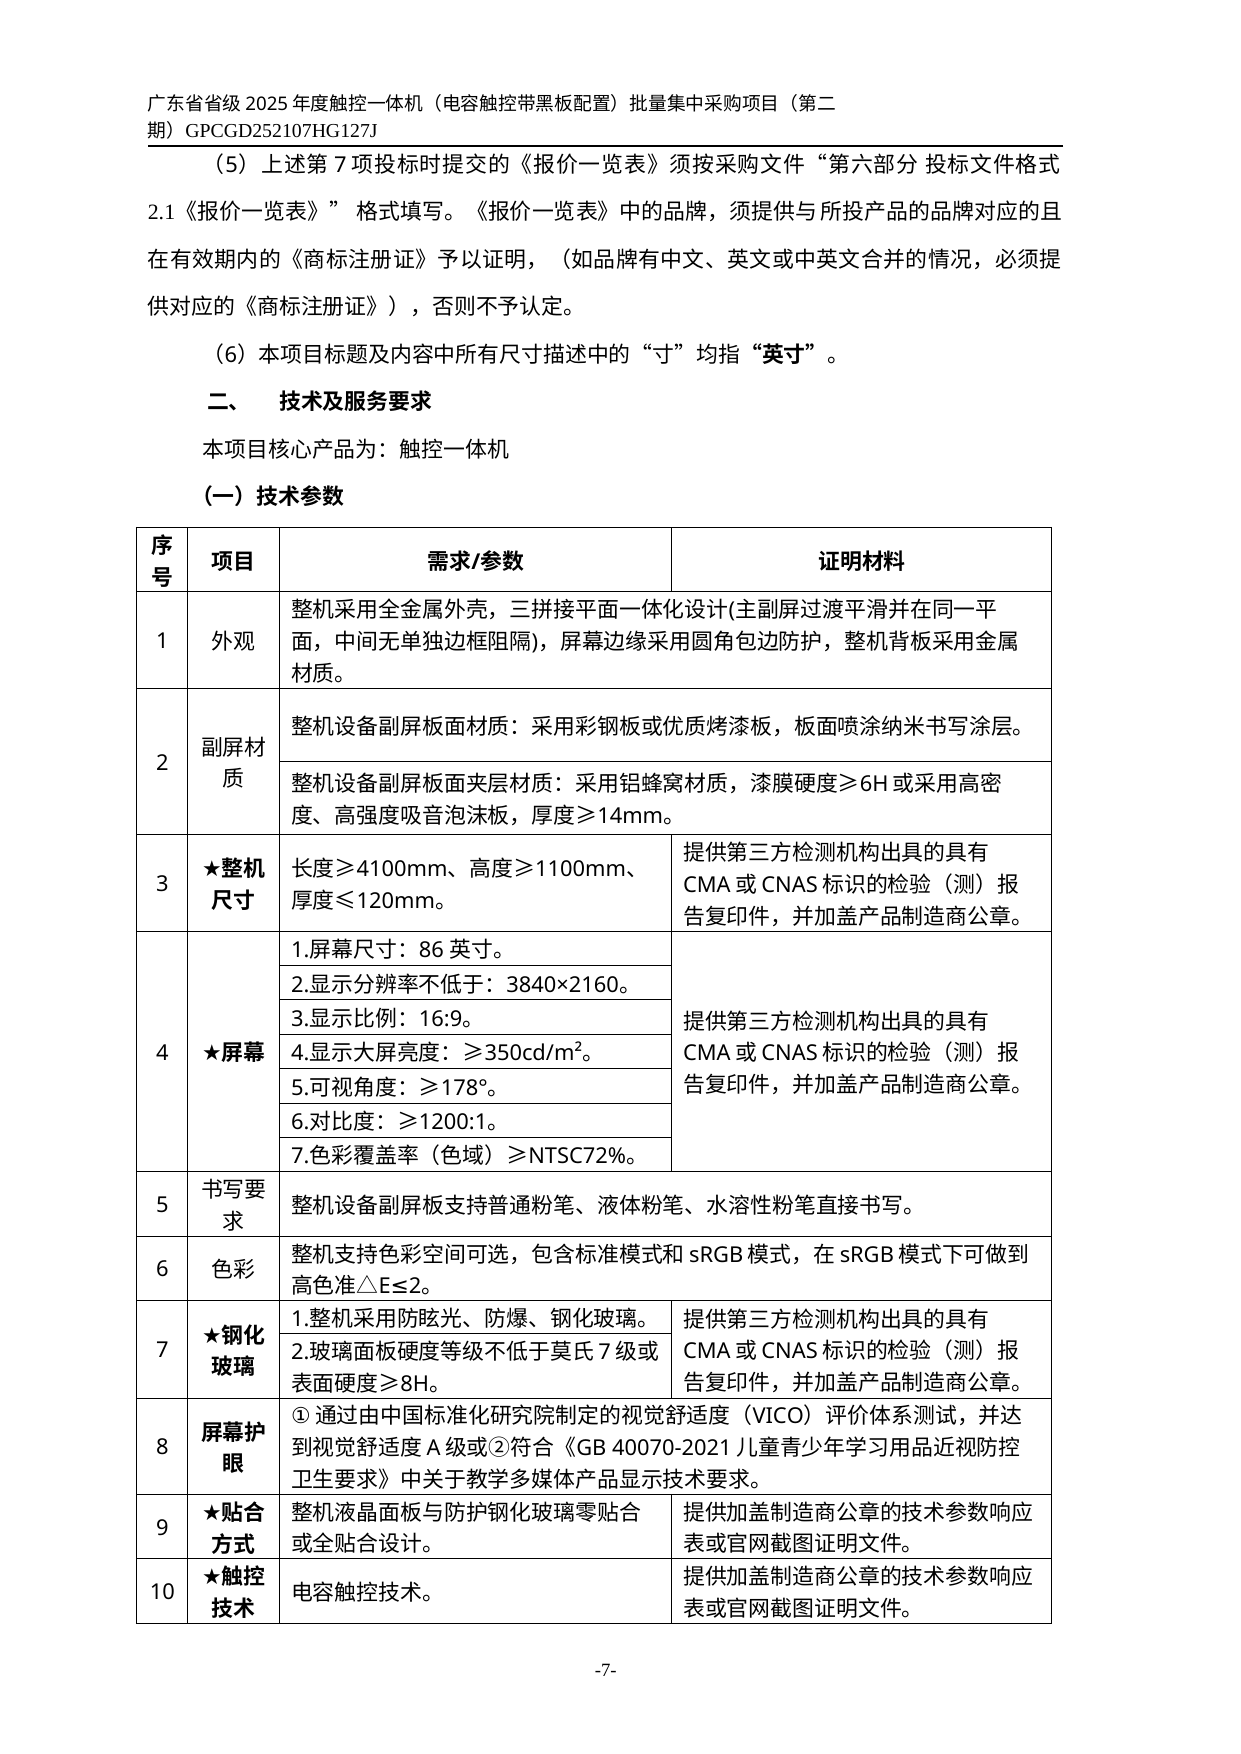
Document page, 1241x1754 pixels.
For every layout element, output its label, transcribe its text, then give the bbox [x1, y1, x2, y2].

table_cell 提供第三方检测机构出具的具有CMA或CNAS标识的检验（测）报告复印件，并加盖产品制造商公章。 [672, 1301, 1051, 1397]
text 本项目核心产品为：触控一体机 [148, 432, 1063, 463]
text （一）技术参数 [148, 479, 1063, 511]
table_cell 副屏材质 [188, 689, 279, 834]
table_cell 整机支持色彩空间可选，包含标准模式和sRGB模式，在sRGB模式下可做到高色准△E≤2。 [280, 1237, 1051, 1300]
table_cell ★触控技术 [188, 1559, 279, 1623]
table_cell 屏幕护眼 [188, 1399, 279, 1494]
table_header 项目 [188, 528, 279, 591]
table_cell 2 [137, 689, 187, 834]
table_cell 长度≥4100mm、高度≥1100mm、厚度≤120mm。 [280, 835, 671, 931]
table_cell 整机设备副屏板面材质：采用彩钢板或优质烤漆板，板面喷涂纳米书写涂层。 [280, 689, 1051, 761]
subtitle 二、 技术及服务要求 [207, 384, 1063, 416]
table_cell ★整机尺寸 [188, 835, 279, 931]
table_cell 1 [137, 592, 187, 687]
table_cell ①通过由中国标准化研究院制定的视觉舒适度（VICO）评价体系测试，并达到视觉舒适度A级或②符合《GB 40070-2021儿童青少年学习用品近视防控卫生要求》中关于教学多媒体产品显示技术要求。 [280, 1399, 1051, 1494]
table_cell 7.色彩覆盖率（色域）≥NTSC72%。 [280, 1138, 671, 1171]
table_header 序号 [137, 528, 187, 591]
table_cell 3.显示比例：16:9。 [280, 1000, 671, 1034]
table_cell 9 [137, 1495, 187, 1558]
table_header 证明材料 [672, 528, 1051, 591]
table_cell 5 [137, 1172, 187, 1236]
table_cell 书写要求 [188, 1172, 279, 1236]
table_header 需求/参数 [280, 528, 671, 591]
table_cell ★屏幕 [188, 932, 279, 1171]
table_cell 整机液晶面板与防护钢化玻璃零贴合或全贴合设计。 [280, 1495, 671, 1558]
table_cell 4.显示大屏亮度：≥350cd/m²。 [280, 1035, 671, 1068]
table_cell 8 [137, 1399, 187, 1494]
table_cell 3 [137, 835, 187, 931]
text （5）上述第7项投标时提交的《报价一览表》须按采购文件“第六部分 投标文件格式 2.1《报价一览表》” 格式填写。《报价一览表》中的品牌，须提供与所投产品的品牌对应的且在有效期内的《商标注册证》予以证明，（如品牌有中文、英文或中英文合并的情况，必须提供对应的《商标注册证》），否则不予认定。 [148, 147, 1063, 321]
text （6）本项目标题及内容中所有尺寸描述中的“寸”均指“英寸”。 [148, 337, 1063, 368]
table_cell 7 [137, 1301, 187, 1397]
table_cell 提供第三方检测机构出具的具有CMA或CNAS标识的检验（测）报告复印件，并加盖产品制造商公章。 [672, 835, 1051, 931]
table_cell 4 [137, 932, 187, 1171]
table_cell 2.显示分辨率不低于：3840×2160。 [280, 966, 671, 999]
table_cell ★钢化玻璃 [188, 1301, 279, 1397]
table_cell 提供第三方检测机构出具的具有CMA或CNAS标识的检验（测）报告复印件，并加盖产品制造商公章。 [672, 932, 1051, 1171]
table_cell 1.整机采用防眩光、防爆、钢化玻璃。 [280, 1301, 671, 1333]
table_cell ★贴合方式 [188, 1495, 279, 1558]
table_cell 2.玻璃面板硬度等级不低于莫氏7级或表面硬度≥8H。 [280, 1334, 671, 1397]
table_cell 6.对比度：≥1200:1。 [280, 1104, 671, 1137]
table_cell 1.屏幕尺寸：86 英寸。 [280, 932, 671, 965]
table_cell 整机设备副屏板支持普通粉笔、液体粉笔、水溶性粉笔直接书写。 [280, 1172, 1051, 1236]
table_cell 电容触控技术。 [280, 1559, 671, 1623]
table_cell 提供加盖制造商公章的技术参数响应表或官网截图证明文件。 [672, 1559, 1051, 1623]
table_cell 提供加盖制造商公章的技术参数响应表或官网截图证明文件。 [672, 1495, 1051, 1558]
table_cell 色彩 [188, 1237, 279, 1300]
table_cell 5.可视角度：≥178°。 [280, 1069, 671, 1102]
table_cell 整机设备副屏板面夹层材质：采用铝蜂窝材质，漆膜硬度≥6H或采用高密度、高强度吸音泡沫板，厚度≥14mm。 [280, 762, 1051, 834]
table_cell 6 [137, 1237, 187, 1300]
table_cell 10 [137, 1559, 187, 1623]
table_cell 外观 [188, 592, 279, 687]
table_cell 整机采用全金属外壳，三拼接平面一体化设计(主副屏过渡平滑并在同一平面，中间无单独边框阻隔)，屏幕边缘采用圆角包边防护，整机背板采用金属材质。 [280, 592, 1051, 687]
